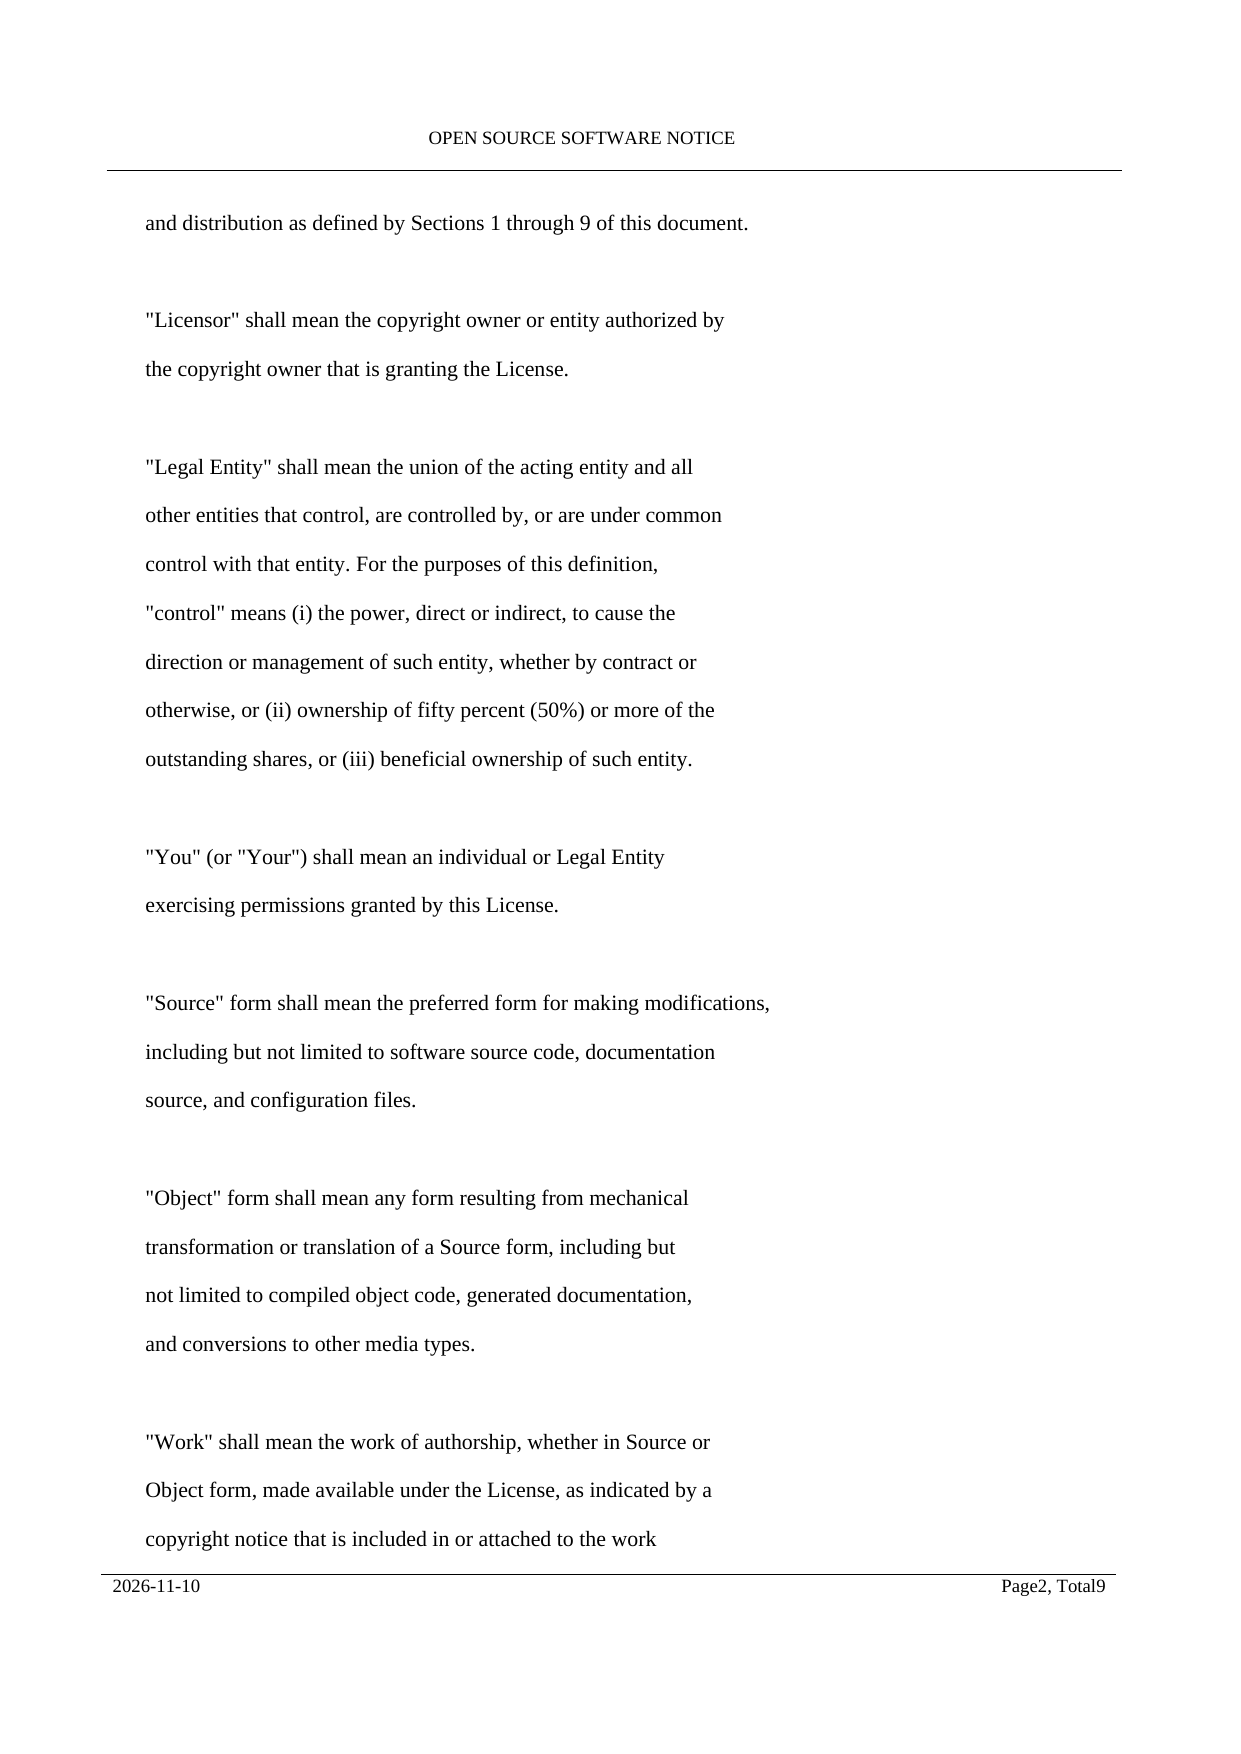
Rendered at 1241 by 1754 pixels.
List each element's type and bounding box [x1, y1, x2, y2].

text [112, 206, 1128, 1555]
